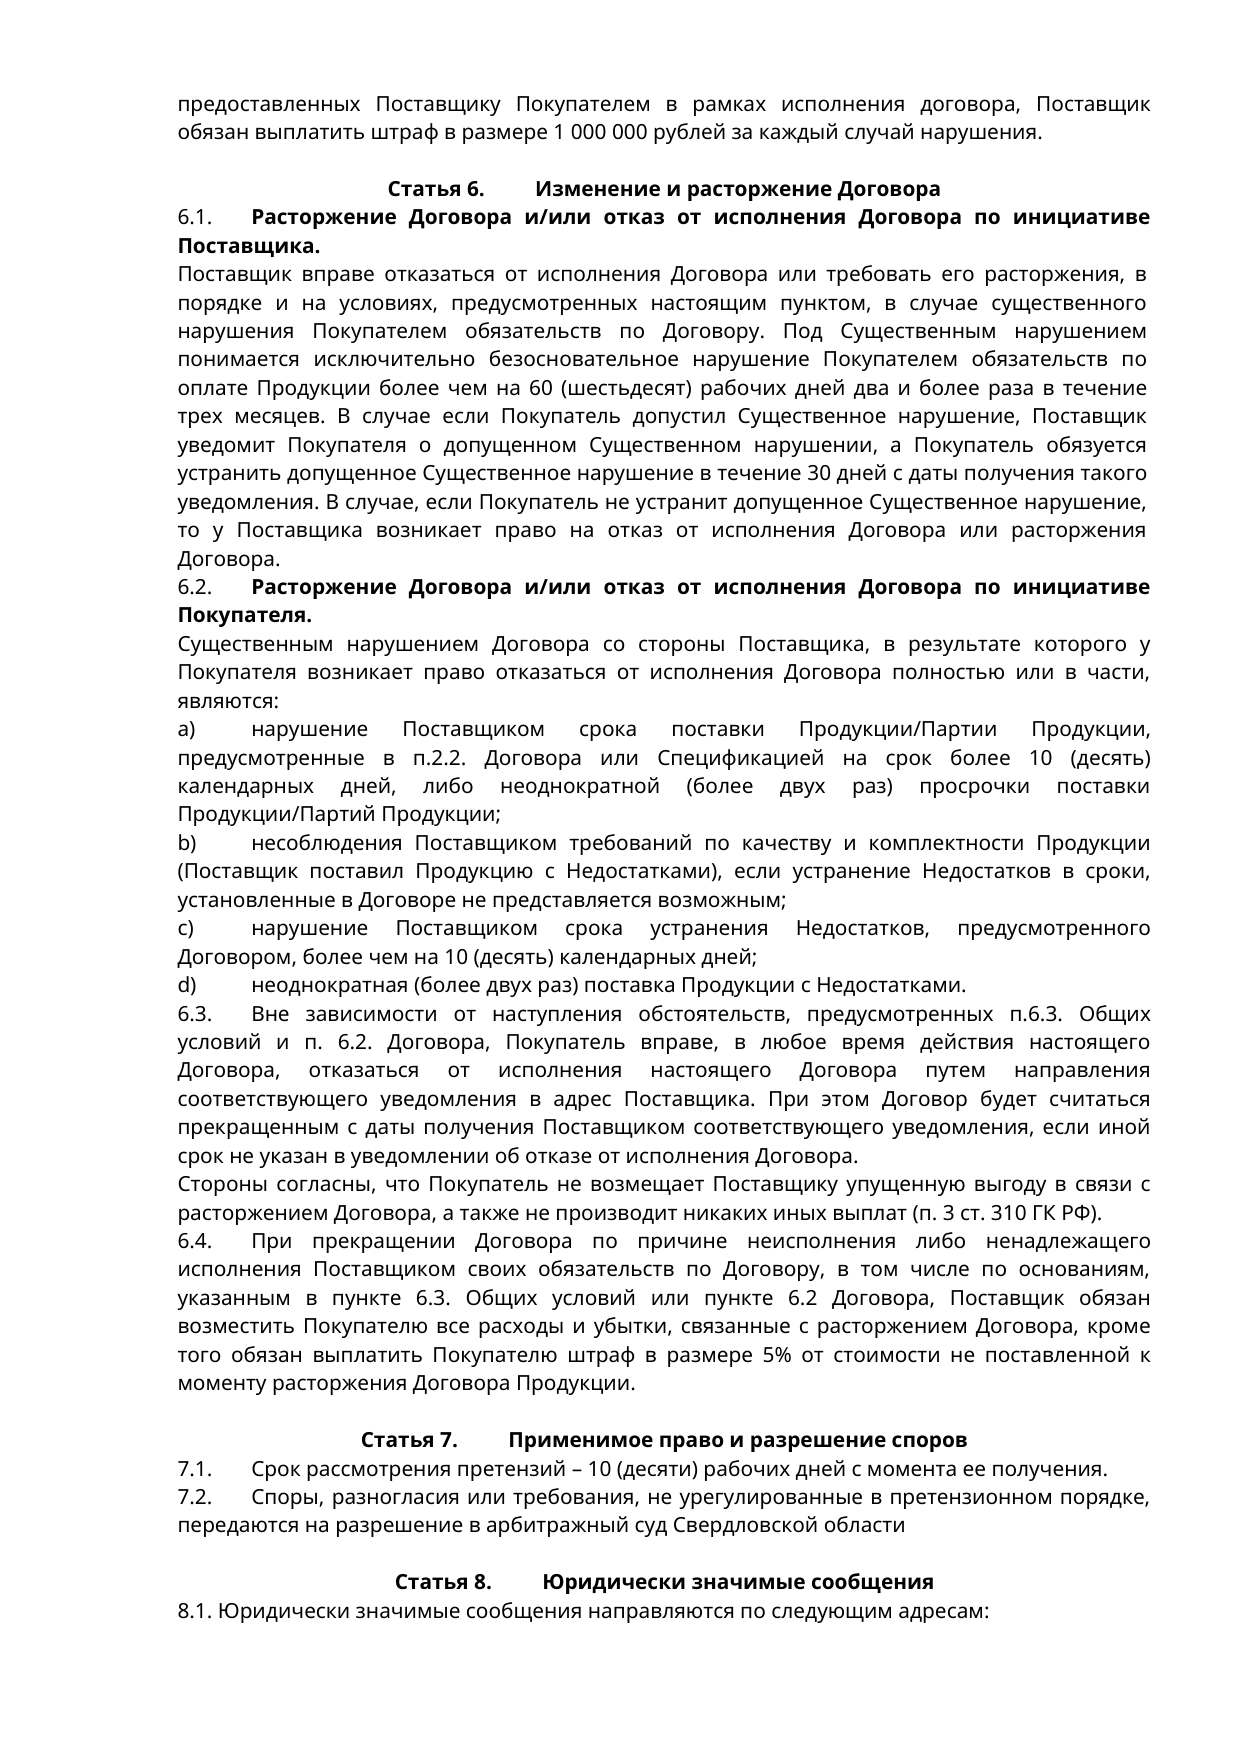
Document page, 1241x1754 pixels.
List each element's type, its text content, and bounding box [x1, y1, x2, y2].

list Споры, разногласия или требования, не урегулированные в претензионном порядке, передаются на разрешение в арбитражный суд Свердловской области [177, 1482, 1152, 1539]
list Юридически значимые сообщения [177, 1567, 1152, 1596]
list несоблюдения Поставщиком требований по качеству и комплектности Продукции (Поставщик поставил Продукцию с Недостатками), если устранение Недостатков в сроки, установленные в Договоре не представляется возможным; [177, 828, 1152, 913]
list нарушение Поставщиком срока устранения Недостатков, предусмотренного Договором, более чем на 10 (десять) календарных дней; [177, 913, 1152, 970]
list Существенным нарушением Договора со стороны Поставщика, в результате которого у Покупателя возникает право отказаться от исполнения Договора полностью или в части, являются: [177, 629, 1152, 714]
list Изменение и расторжение Договора [177, 174, 1152, 202]
list 8.1. Юридически значимые сообщения направляются по следующим адресам: [177, 1596, 1152, 1624]
list Расторжение Договора и/или отказ от исполнения Договора по инициативе Поставщика. [177, 202, 1152, 259]
list Стороны согласны, что Покупатель не возмещает Поставщику упущенную выгоду в связи с расторжением Договора, а также не производит никаких иных выплат (п. 3 ст. 310 ГК РФ). [177, 1169, 1152, 1226]
list При прекращении Договора по причине неисполнения либо ненадлежащего исполнения Поставщиком своих обязательств по Договору, в том числе по основаниям, указанным в пункте 6.3. Общих условий или пункте 6.2 Договора, Поставщик обязан возместить Покупателю все расходы и убытки, связанные с расторжением Договора, кроме того обязан выплатить Покупателю штраф в размере 5% от стоимости не поставленной к моменту расторжения Договора Продукции. [177, 1226, 1152, 1397]
list Расторжение Договора и/или отказ от исполнения Договора по инициативе Покупателя. [177, 572, 1152, 629]
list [177, 89, 1152, 146]
list Вне зависимости от наступления обстоятельств, предусмотренных п.6.3. Общих условий и п. 6.2. Договора, Покупатель вправе, в любое время действия настоящего Договора, отказаться от исполнения настоящего Договора путем направления соответствующего уведомления в адрес Поставщика. При этом Договор будет считаться прекращенным с даты получения Поставщиком соответствующего уведомления, если иной срок не указан в уведомлении об отказе от исполнения Договора. [177, 999, 1152, 1169]
list Поставщик вправе отказаться от исполнения Договора или требовать его расторжения, в порядке и на условиях, предусмотренных настоящим пунктом, в случае существенного нарушения Покупателем обязательств по Договору. Под Существенным нарушением понимается исключительно безосновательное нарушение Покупателем обязательств по оплате Продукции более чем на 60 (шестьдесят) рабочих дней два и более раза в течение трех месяцев. В случае если Покупатель допустил Существенное нарушение, Поставщик уведомит Покупателя о допущенном Существенном нарушении, а Покупатель обязуется устранить допущенное Существенное нарушение в течение 30 дней с даты получения такого уведомления. В случае, если Покупатель не устранит допущенное Существенное нарушение, то у Поставщика возникает право на отказ от исполнения Договора или расторжения Договора. [177, 259, 1148, 572]
list неоднократная (более двух раз) поставка Продукции с Недостатками. [177, 970, 1152, 999]
list Срок рассмотрения претензий – 10 (десяти) рабочих дней с момента ее получения. [177, 1454, 1152, 1482]
list Применимое право и разрешение споров [177, 1425, 1152, 1454]
list нарушение Поставщиком срока поставки Продукции/Партии Продукции, предусмотренные в п.2.2. Договора или Спецификацией на срок более 10 (десять) календарных дней, либо неоднократной (более двух раз) просрочки поставки Продукции/Партий Продукции; [177, 714, 1152, 828]
